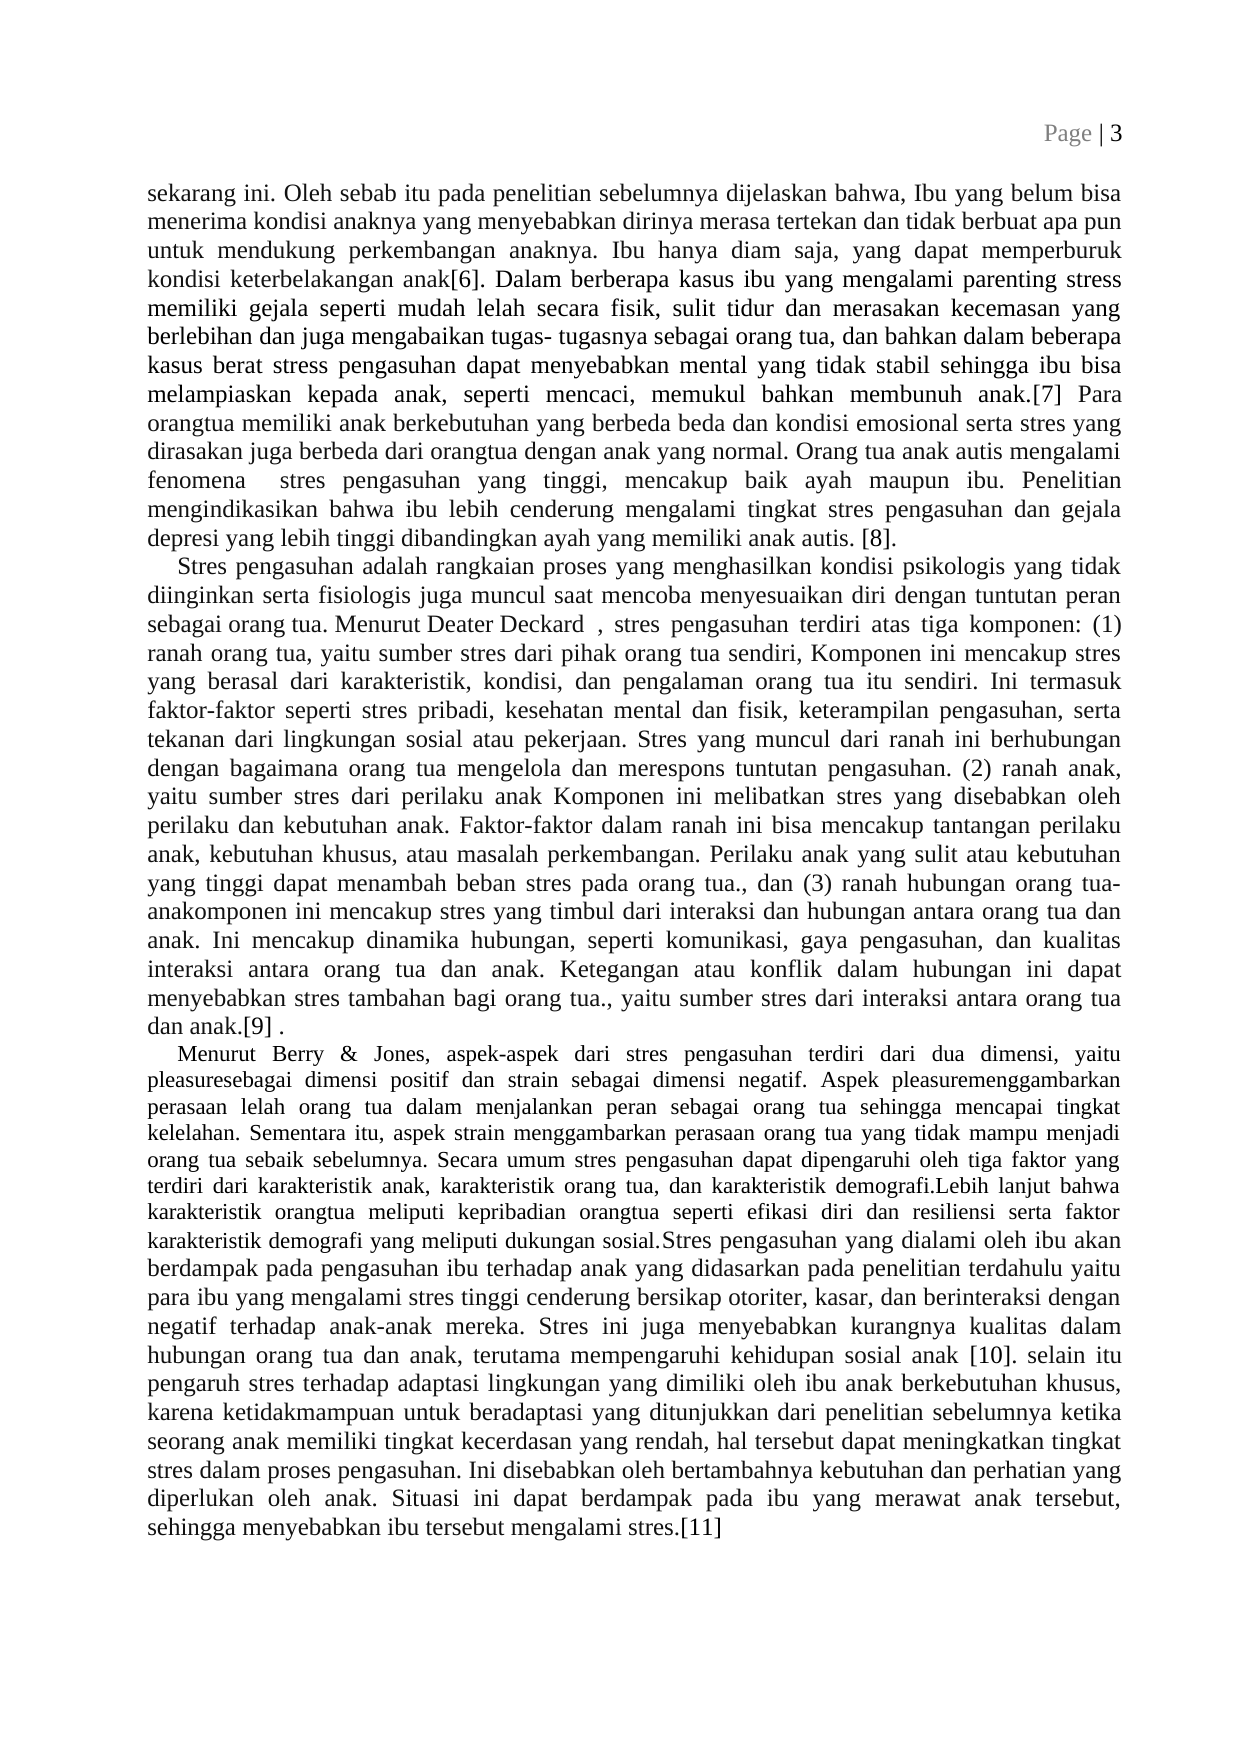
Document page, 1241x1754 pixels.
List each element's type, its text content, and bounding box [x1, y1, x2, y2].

text Menurut Berry & Jones, aspek-aspek dari stres pengasuhan terdiri dari dua dimensi, yaitu pleasuresebagai dimensi positif dan strain sebagai dimensi negatif. Aspek pleasuremenggambarkan perasaan lelah orang tua dalam menjalankan peran sebagai orang tua sehingga mencapai tingkat kelelahan. Sementara itu, aspek strain menggambarkan perasaan orang tua yang tidak mampu menjadi orang tua sebaik sebelumnya. Secara umum stres pengasuhan dapat dipengaruhi oleh tiga faktor yang terdiri dari karakteristik anak, karakteristik orang tua, dan karakteristik demografi.Lebih lanjut bahwa karakteristik orangtua meliputi kepribadian orangtua seperti efikasi diri dan resiliensi serta faktor karakteristik demografi yang meliputi dukungan sosial.Stres pengasuhan yang dialami oleh ibu akan berdampak pada pengasuhan ibu terhadap anak yang didasarkan pada penelitian terdahulu yaitu para ibu yang mengalami stres tinggi cenderung bersikap otoriter, kasar, dan berinteraksi dengan negatif terhadap anak-anak mereka. Stres ini juga menyebabkan kurangnya kualitas dalam hubungan orang tua dan anak, terutama mempengaruhi kehidupan sosial anak . selain itu pengaruh stres terhadap adaptasi lingkungan yang dimiliki oleh ibu anak berkebutuhan khusus, karena ketidakmampuan untuk beradaptasi yang ditunjukkan dari penelitian sebelumnya ketika seorang anak memiliki tingkat kecerdasan yang rendah, hal tersebut dapat meningkatkan tingkat stres dalam proses pengasuhan. Ini disebabkan oleh bertambahnya kebutuhan dan perhatian yang diperlukan oleh anak. Situasi ini dapat berdampak pada ibu yang merawat anak tersebut, sehingga menyebabkan ibu tersebut mengalami stres. [147, 1040, 1122, 1541]
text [147, 178, 1122, 551]
text Stres pengasuhan adalah rangkaian proses yang menghasilkan kondisi psikologis yang tidak diinginkan serta fisiologis juga muncul saat mencoba menyesuaikan diri dengan tuntutan peran sebagai orang tua. Menurut Deater Deckard , stres pengasuhan terdiri atas tiga komponen: (1) ranah orang tua, yaitu sumber stres dari pihak orang tua sendiri, Komponen ini mencakup stres yang berasal dari karakteristik, kondisi, dan pengalaman orang tua itu sendiri. Ini termasuk faktor-faktor seperti stres pribadi, kesehatan mental dan fisik, keterampilan pengasuhan, serta tekanan dari lingkungan sosial atau pekerjaan. Stres yang muncul dari ranah ini berhubungan dengan bagaimana orang tua mengelola dan merespons tuntutan pengasuhan. (2) ranah anak, yaitu sumber stres dari perilaku anak Komponen ini melibatkan stres yang disebabkan oleh perilaku dan kebutuhan anak. Faktor-faktor dalam ranah ini bisa mencakup tantangan perilaku anak, kebutuhan khusus, atau masalah perkembangan. Perilaku anak yang sulit atau kebutuhan yang tinggi dapat menambah beban stres pada orang tua., dan (3) ranah hubungan orang tua-anakomponen ini mencakup stres yang timbul dari interaksi dan hubungan antara orang tua dan anak. Ini mencakup dinamika hubungan, seperti komunikasi, gaya pengasuhan, dan kualitas interaksi antara orang tua dan anak. Ketegangan atau konflik dalam hubungan ini dapat menyebabkan stres tambahan bagi orang tua., yaitu sumber stres dari interaksi antara orang tua dan anak. . [147, 551, 1122, 1040]
